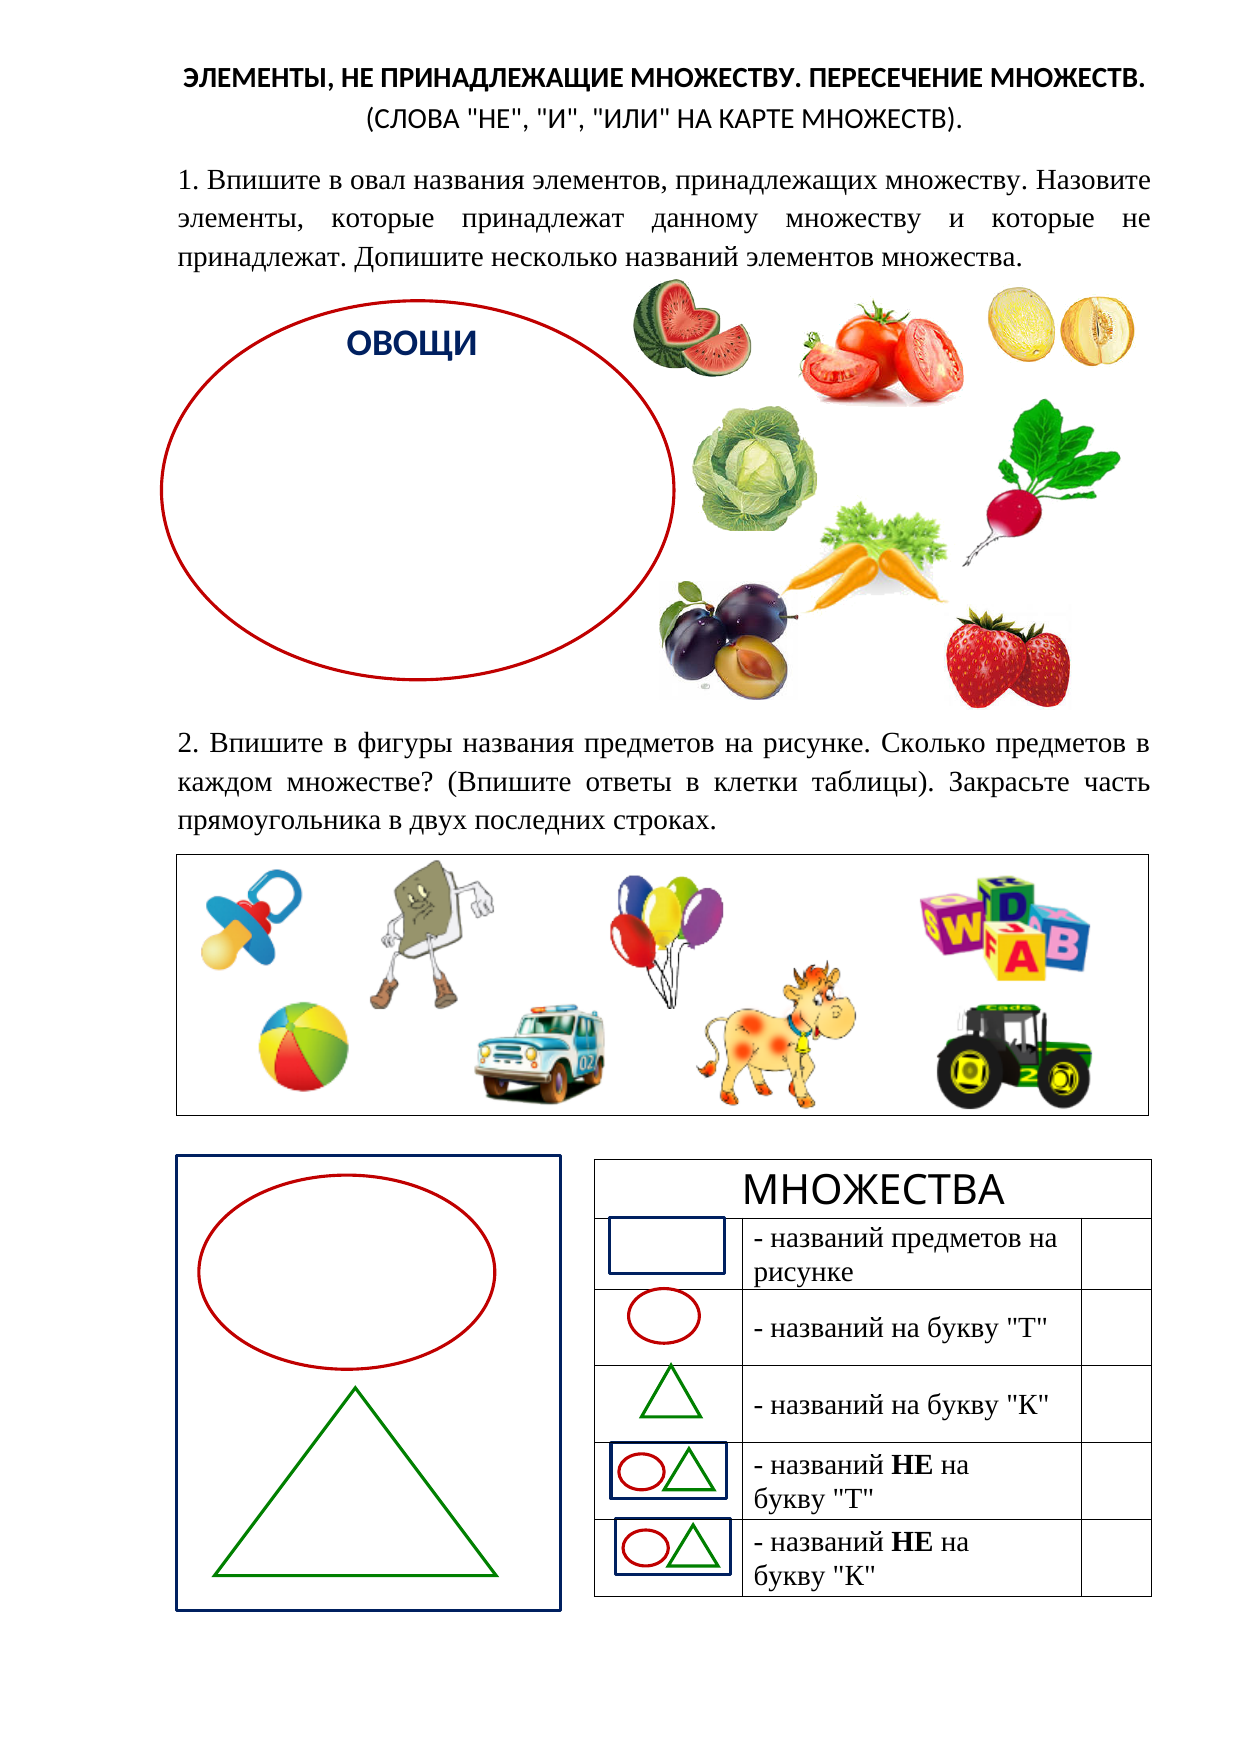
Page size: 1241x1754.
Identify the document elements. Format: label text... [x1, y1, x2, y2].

text 1. Впишите в овал названия элементов, принадлежащих множеству. Назовите элементы, которые принадлежат данному множеству и которые не принадлежат. Допишите несколько названий элементов множества. [177, 162, 1152, 272]
table_cell [1082, 1290, 1151, 1365]
text ЭЛЕМЕНТЫ, НЕ ПРИНАДЛЕЖАЩИЕ МНОЖЕСТВУ. ПЕРЕСЕЧЕНИЕ МНОЖЕСТВ. (СЛОВА "НЕ", "И", "ИЛИ" НА КАРТЕ МНОЖЕСТВ). [177, 59, 1152, 136]
table_cell [595, 1520, 742, 1596]
table_cell - названий предметов на рисунке [743, 1219, 1081, 1288]
picture [190, 855, 318, 977]
table_cell [595, 1219, 742, 1288]
table_cell [1082, 1520, 1151, 1596]
table_cell [1082, 1366, 1151, 1442]
table_cell [1082, 1443, 1151, 1519]
table_cell - названий на букву "Т" [743, 1290, 1081, 1365]
table_cell - названий на букву "К" [743, 1366, 1081, 1442]
text 2. Впишите в фигуры названия предметов на рисунке. Сколько предметов в каждом множестве? (Впишите ответы в клетки таблицы). Закрасьте часть прямоугольника в двух последних строках. [177, 725, 1152, 836]
picture [659, 296, 1137, 710]
picture [620, 273, 764, 382]
table_cell [595, 1443, 742, 1519]
table_cell [595, 1366, 742, 1442]
table_cell [1082, 1219, 1151, 1288]
table_header МНОЖЕСТВА [595, 1160, 1151, 1218]
picture [245, 848, 866, 1125]
picture [983, 284, 1141, 368]
table_cell [595, 1290, 742, 1365]
table_cell - названий НЕ на букву "К" [743, 1520, 1081, 1596]
picture [906, 863, 1114, 1117]
table_cell - названий НЕ на букву "Т" [743, 1443, 1081, 1519]
